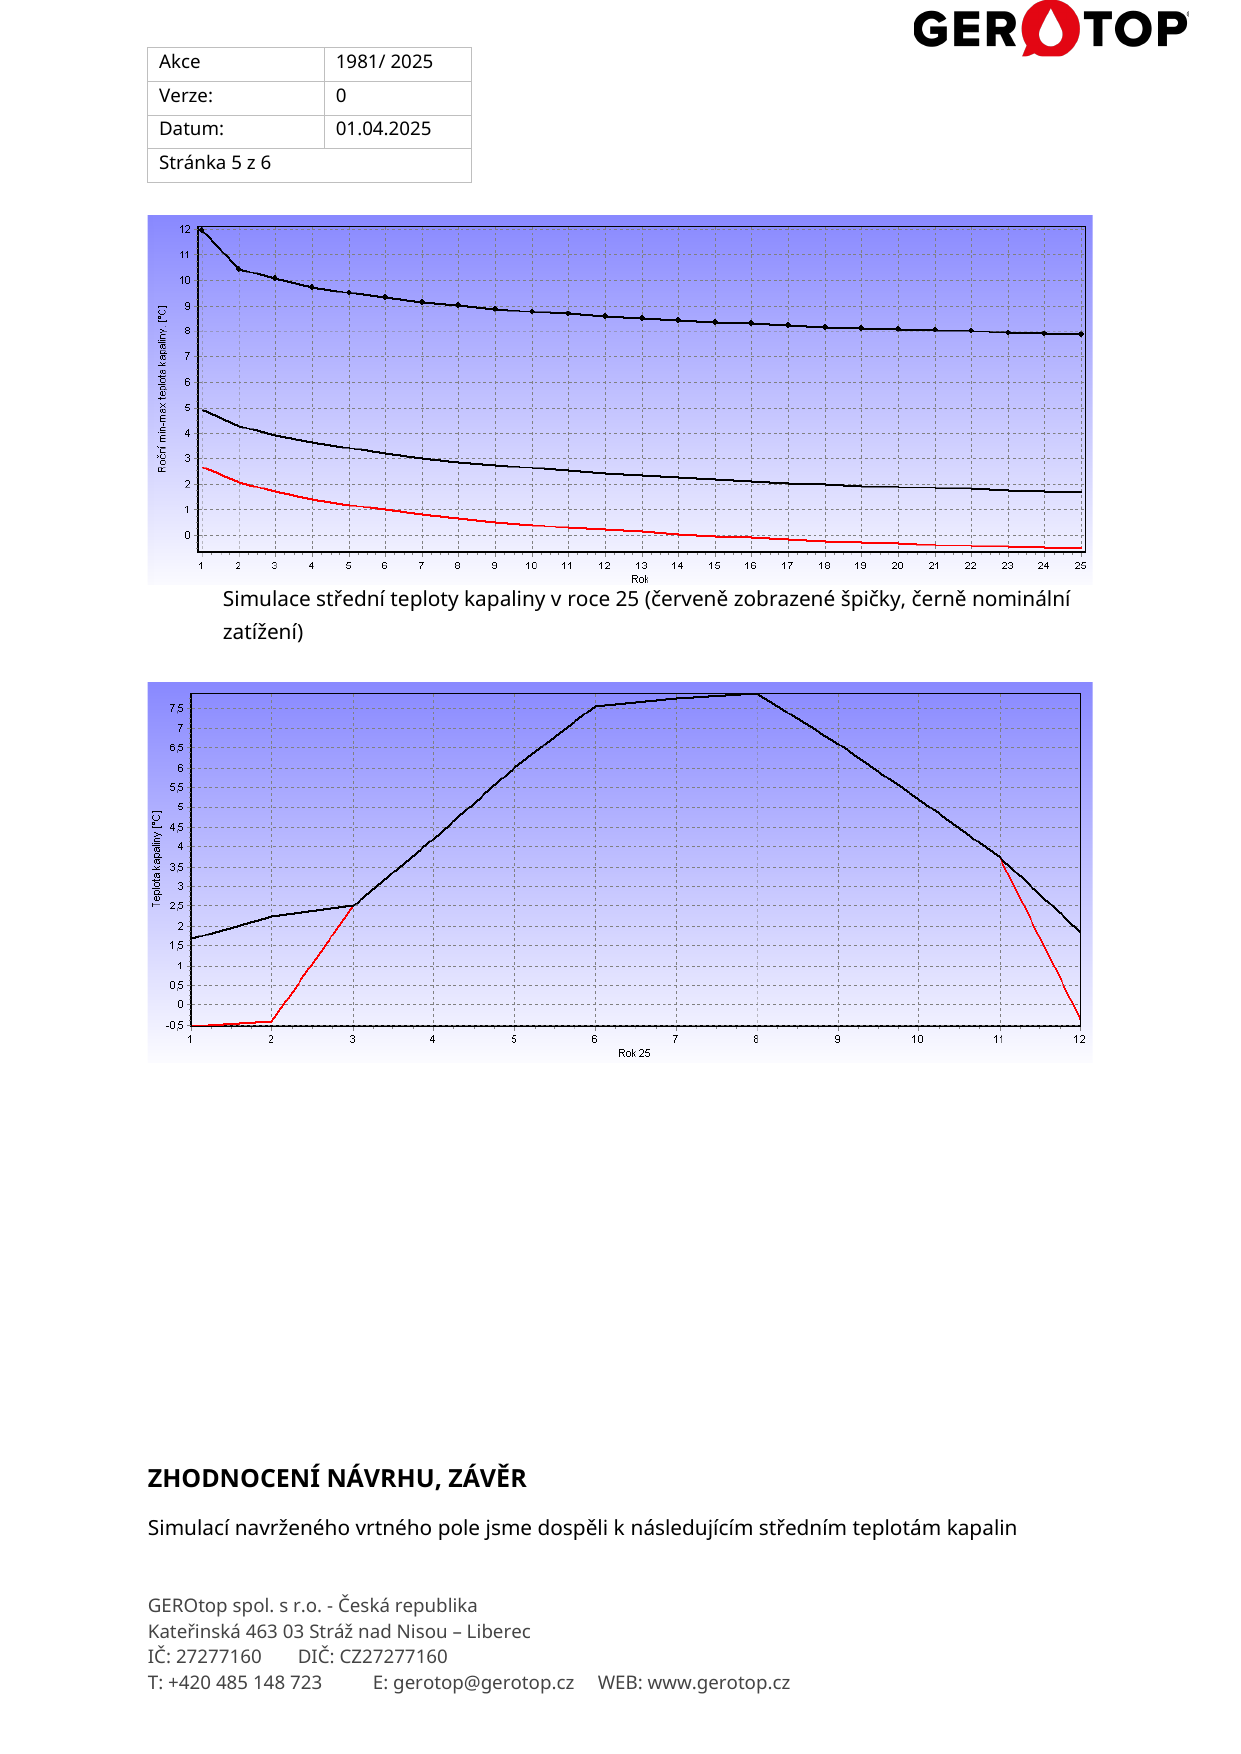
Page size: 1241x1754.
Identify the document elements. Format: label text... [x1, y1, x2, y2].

list Simulace střední teploty kapaliny v roce 25 (červeně zobrazené špičky, černě nominální zatížení) [223, 585, 1093, 646]
title ZHODNOCENÍ NÁVRHU, ZÁVĚR [148, 1461, 1093, 1495]
picture [147, 682, 1093, 1063]
text Simulací navrženého vrtného pole jsme dospěli k následujícím středním teplotám kapalin [148, 1513, 1093, 1541]
picture [147, 215, 1093, 585]
picture [913, 0, 1189, 57]
